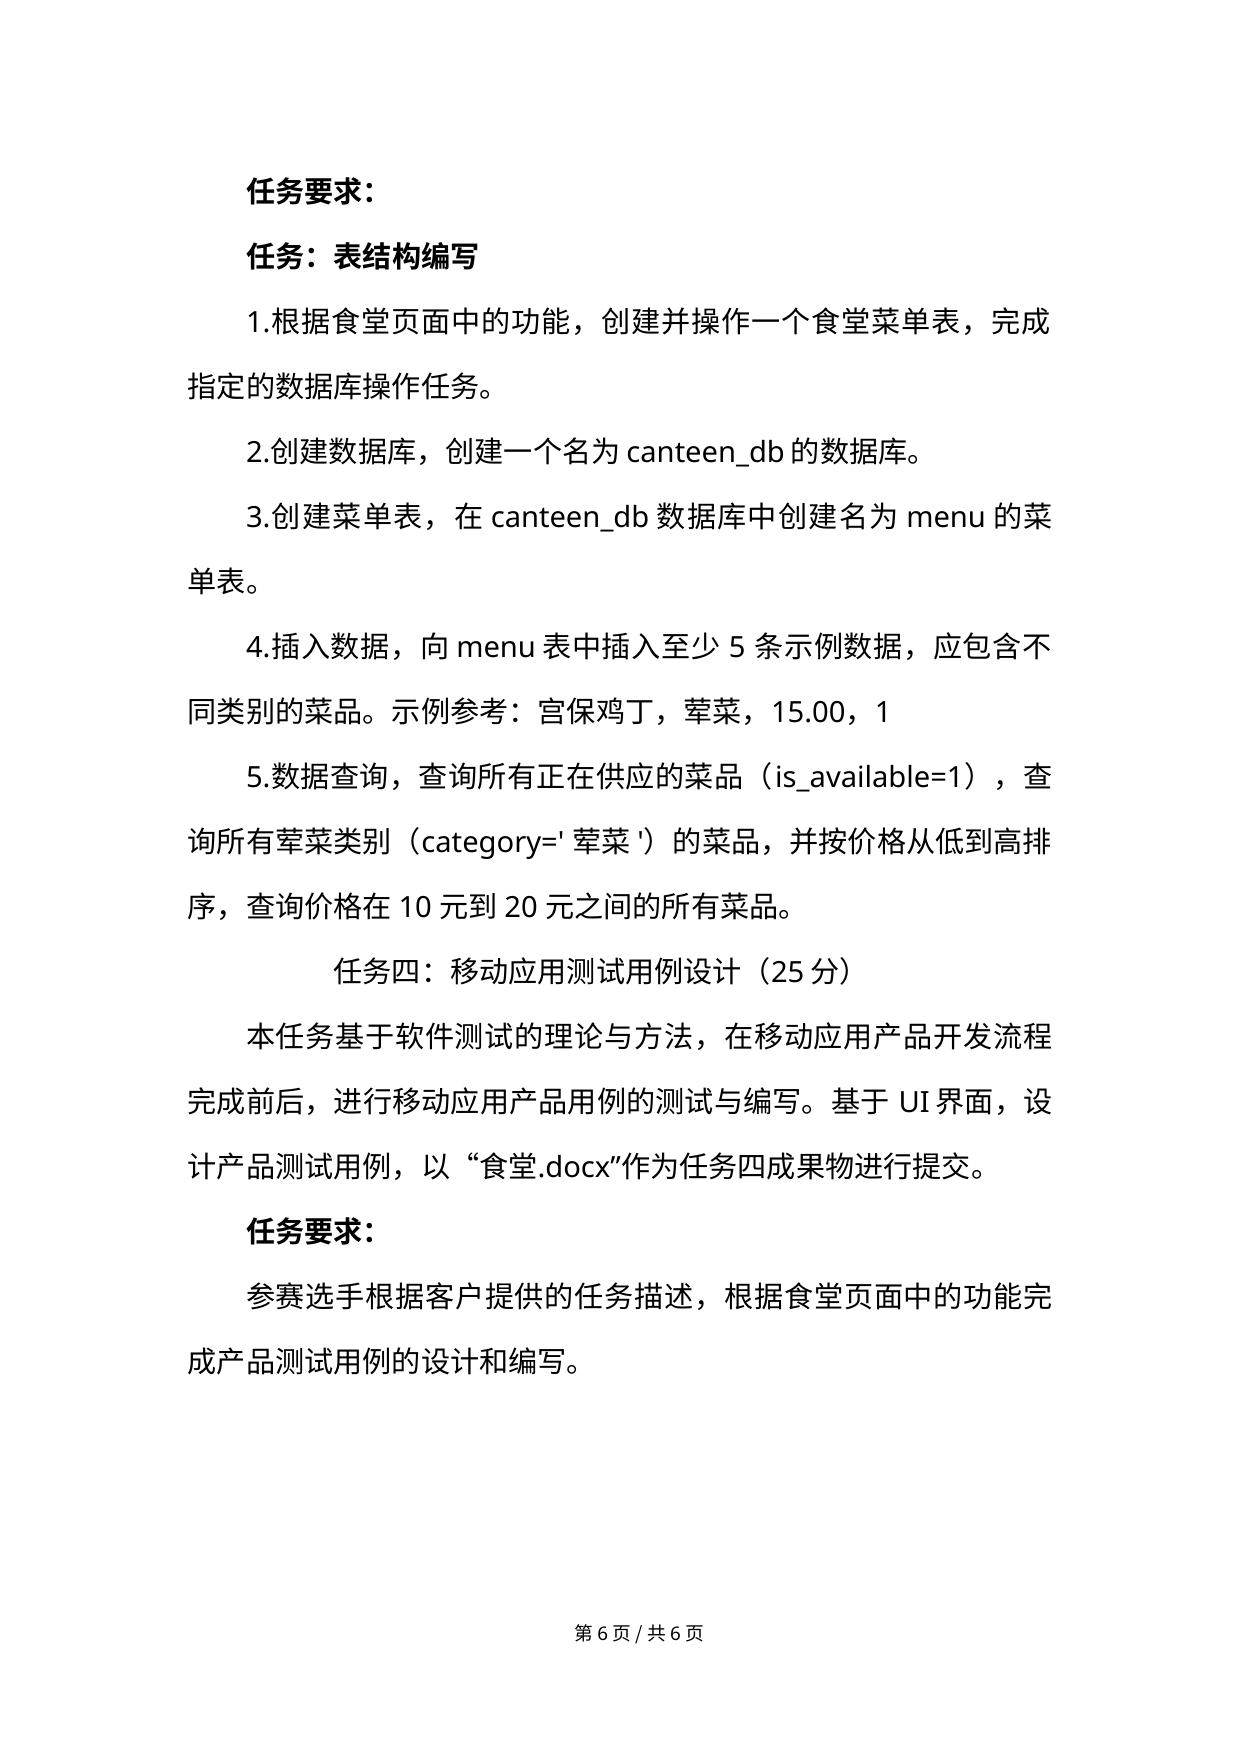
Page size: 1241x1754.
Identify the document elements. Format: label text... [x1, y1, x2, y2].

text 参赛选手根据客户提供的任务描述，根据食堂页面中的功能完成产品测试用例的设计和编写。 [187, 1262, 1053, 1392]
text 本任务基于软件测试的理论与方法，在移动应用产品开发流程完成前后，进行移动应用产品用例的测试与编写。基于UI界面，设计产品测试用例，以“食堂.docx”作为任务四成果物进行提交。 [187, 1002, 1053, 1197]
text 2.创建数据库，创建一个名为canteen_db的数据库。 [187, 417, 1053, 482]
text 4.插入数据，向menu表中插入至少 5 条示例数据，应包含不同类别的菜品。示例参考：宫保鸡丁，荤菜，15.00，1 [187, 612, 1053, 742]
text 任务要求： [187, 1197, 1053, 1262]
text 任务四：移动应用测试用例设计（25分） [187, 937, 1053, 1002]
text 1.根据食堂页面中的功能，创建并操作一个食堂菜单表，完成指定的数据库操作任务。 [187, 287, 1053, 417]
text 任务要求： [187, 157, 1053, 222]
text 3.创建菜单表，在canteen_db数据库中创建名为menu的菜单表。 [187, 482, 1053, 612]
text 任务：表结构编写 [187, 222, 1053, 287]
text 5.数据查询，查询所有正在供应的菜品（is_available=1），查询所有荤菜类别（category=' 荤菜 '）的菜品，并按价格从低到高排序，查询价格在 10 元到 20 元之间的所有菜品。 [187, 742, 1053, 937]
